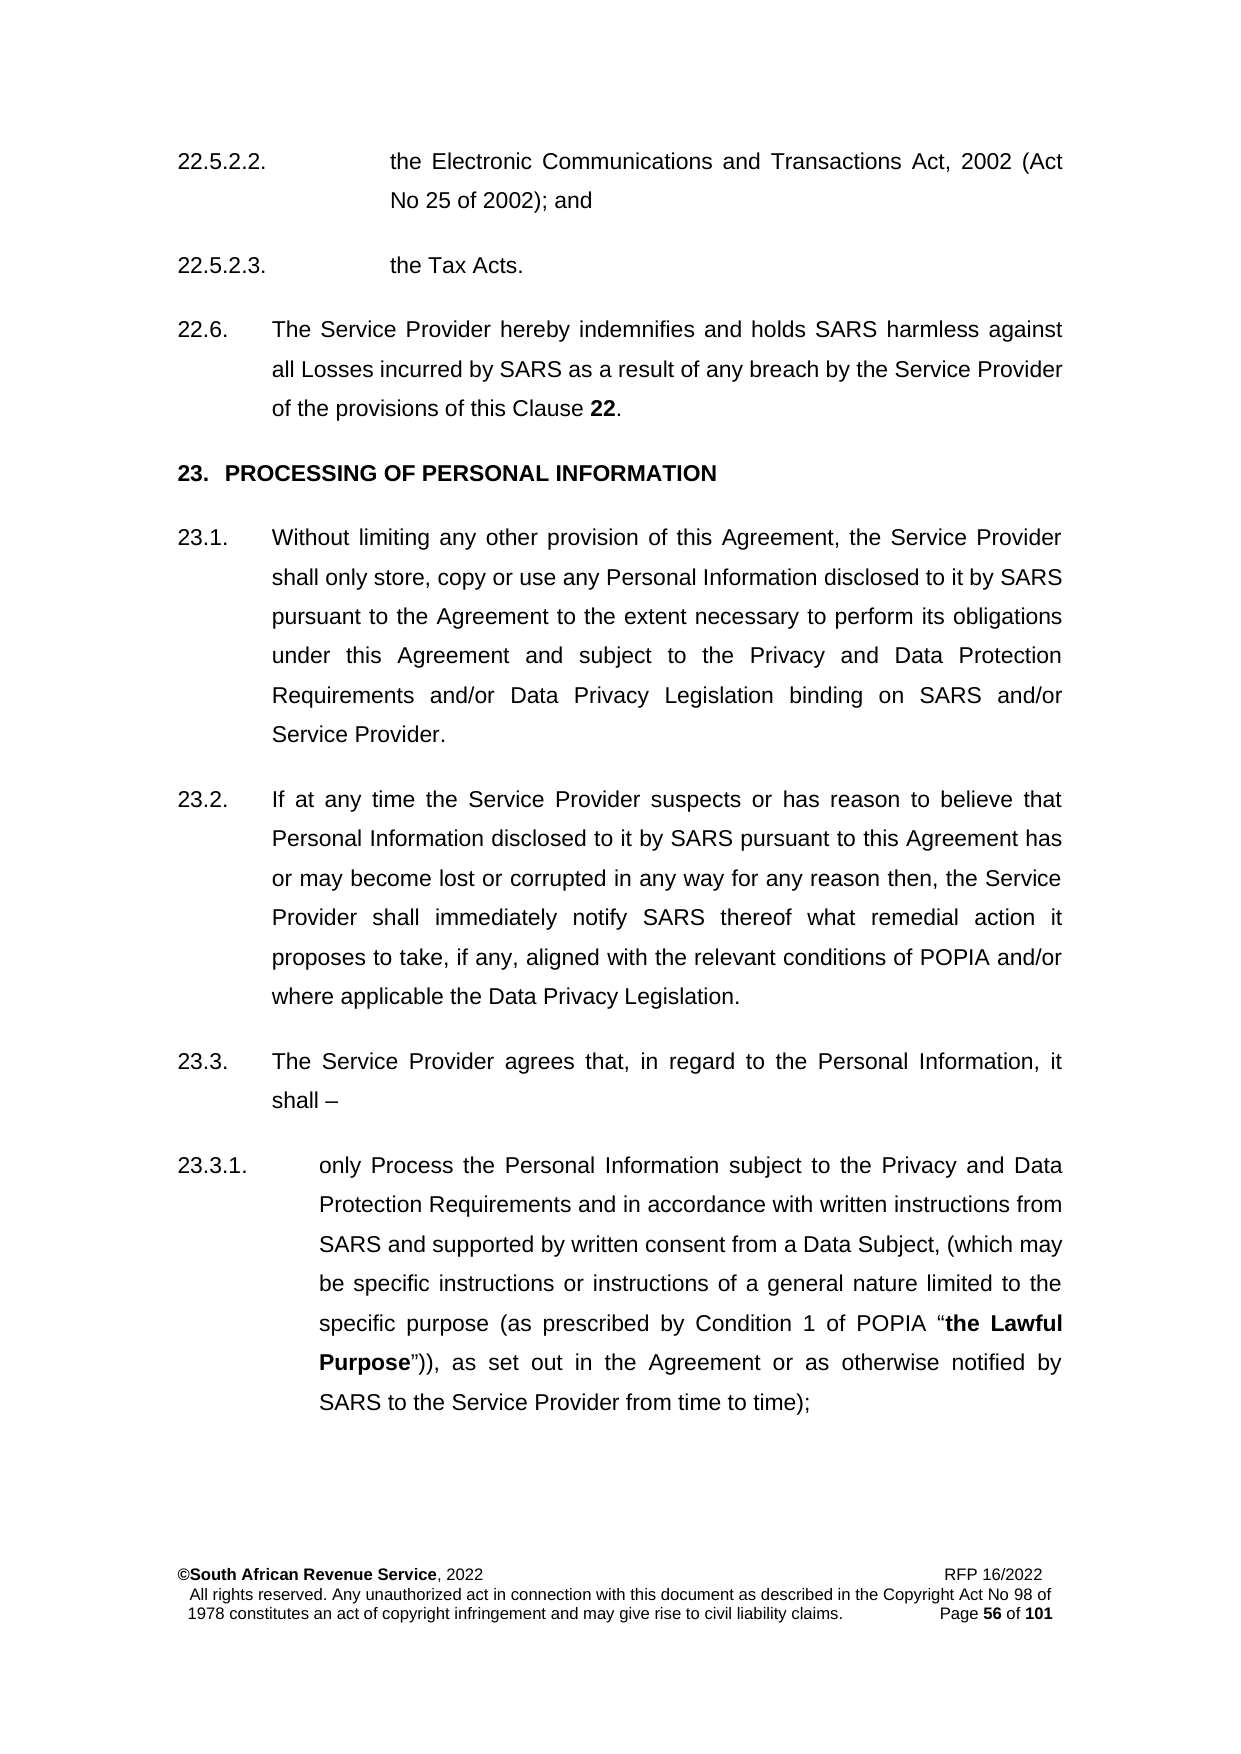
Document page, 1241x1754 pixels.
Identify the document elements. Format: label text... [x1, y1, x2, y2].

list the Electronic Communications and Transactions Act, 2002 (Act No 25 of 2002); and [177, 148, 1063, 213]
list only Process the Personal Information subject to the Privacy and Data Protection Requirements and in accordance with written instructions from SARS and supported by written consent from a Data Subject, (which may be specific instructions or instructions of a general nature limited to the specific purpose (as prescribed by Condition 1 of POPIA “the Lawful Purpose”)), as set out in the Agreement or as otherwise notified by SARS to the Service Provider from time to time); [177, 1152, 1063, 1415]
list processing of personal information [177, 459, 1063, 486]
list The Service Provider hereby indemnifies and holds SARS harmless against all Losses incurred by SARS as a result of any breach by the Service Provider of the provisions of this Clause 21. [177, 316, 1063, 421]
list Without limiting any other provision of this Agreement, the Service Provider shall only store, copy or use any Personal Information disclosed to it by SARS pursuant to the Agreement to the extent necessary to perform its obligations under this Agreement and subject to the Privacy and Data Protection Requirements and/or Data Privacy Legislation binding on SARS and/or Service Provider. [177, 524, 1063, 748]
list If at any time the Service Provider suspects or has reason to believe that Personal Information disclosed to it by SARS pursuant to this Agreement has or may become lost or corrupted in any way for any reason then, the Service Provider shall immediately notify SARS thereof what remedial action it proposes to take, if any, aligned with the relevant conditions of POPIA and/or where applicable the Data Privacy Legislation. [177, 786, 1063, 1010]
list the Tax Acts. [177, 252, 1063, 278]
list The Service Provider agrees that, in regard to the Personal Information, it shall – [177, 1048, 1063, 1114]
